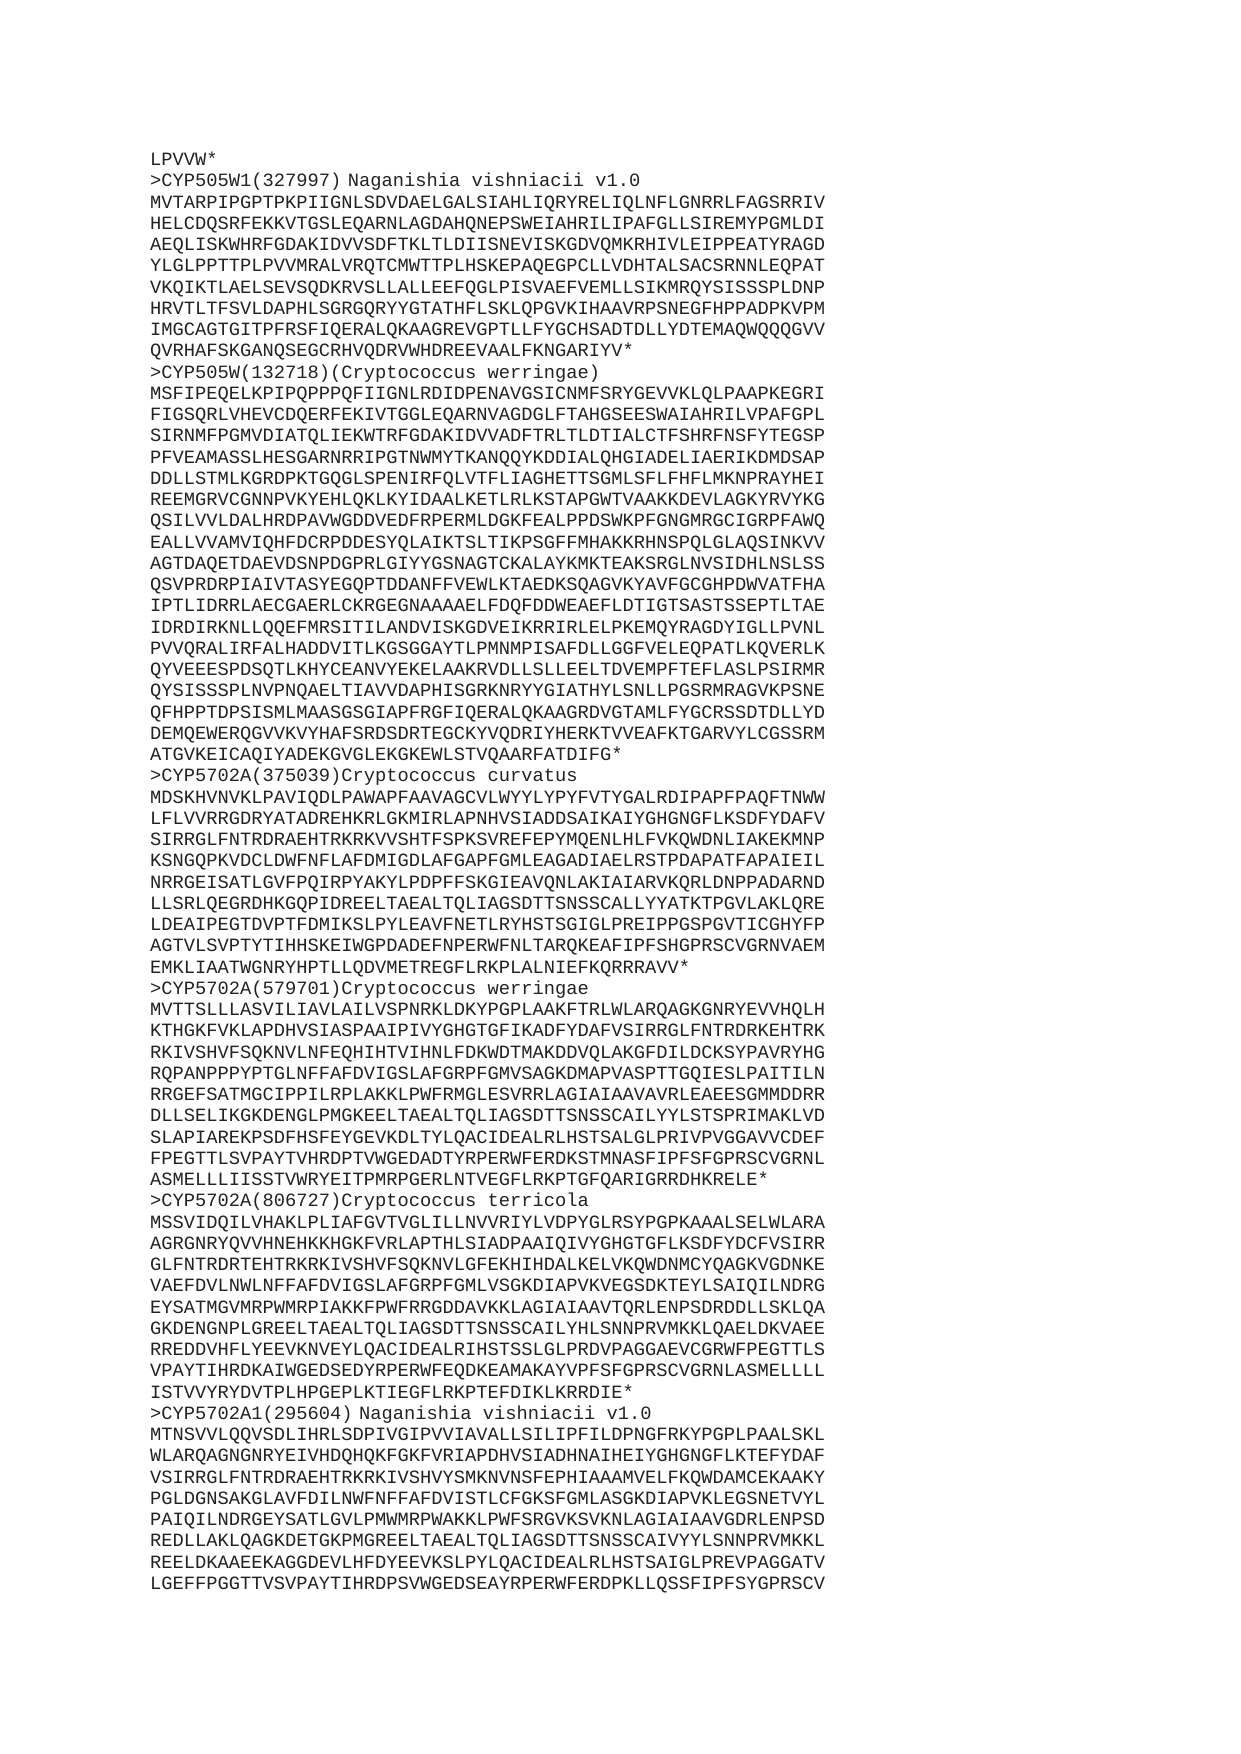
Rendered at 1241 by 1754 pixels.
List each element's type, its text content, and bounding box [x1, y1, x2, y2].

text QYVEEESPDSQTLKHYCEANVYEKELAAKRVDLLSLLEELTDVEMPFTEFLASLPSIRMR [150, 660, 1090, 681]
text AGTDAQETDAEVDSNPDGPRLGIYYGSNAGTCKALAYKMKTEAKSRGLNVSIDHLNSLSS [150, 554, 1090, 575]
text EYSATMGVMRPWMRPIAKKFPWFRRGDDAVKKLAGIAIAAVTQRLENPSDRDDLLSKLQA [150, 1297, 1090, 1319]
text AGTVLSVPTYTIHHSKEIWGPDADEFNPERWFNLTARQKEAFIPFSHGPRSCVGRNVAEM [150, 936, 1090, 957]
text PAIQILNDRGEYSATLGVLPMWMRPWAKKLPWFSRGVKSVKNLAGIAIAAVGDRLENPSD [150, 1510, 1090, 1531]
text AGRGNRYQVVHNEHKKHGKFVRLAPTHLSIADPAAIQIVYGHGTGFLKSDFYDCFVSIRR [150, 1234, 1090, 1255]
text >CYP5702A1(295604) Naganishia vishniacii v1.0 [150, 1404, 1090, 1425]
text >CYP505W1(327997) Naganishia vishniacii v1.0 [348, 171, 1090, 192]
text LPVVW* [150, 150, 1090, 171]
text IPTLIDRRLAECGAERLCKRGEGNAAAAELFDQFDDWEAEFLDTIGTSASTSSEPTLTAE [150, 596, 1090, 617]
text QYSISSSPLNVPNQAELTIAVVDAPHISGRKNRYYGIATHYLSNLLPGSRMRAGVKPSNE [150, 681, 1090, 702]
text EMKLIAATWGNRYHPTLLQDVMETREGFLRKPLALNIEFKQRRRAVV* [150, 957, 1090, 979]
text >CYP505W(132718)(Cryptococcus werringae) [150, 362, 1090, 384]
text GKDENGNPLGREELTAEALTQLIAGSDTTSNSSCAILYHLSNNPRVMKKLQAELDKVAEE [150, 1319, 1090, 1340]
text REDLLAKLQAGKDETGKPMGREELTAEALTQLIAGSDTTSNSSCAIVYYLSNNPRVMKKL [150, 1531, 1090, 1552]
text RKIVSHVFSQKNVLNFEQHIHTVIHNLFDKWDTMAKDDVQLAKGFDILDCKSYPAVRYHG [150, 1042, 1090, 1064]
text MDSKHVNVKLPAVIQDLPAWAPFAAVAGCVLWYYLYPYFVTYGALRDIPAPFPAQFTNWW [150, 787, 1090, 809]
text PGLDGNSAKGLAVFDILNWFNFFAFDVISTLCFGKSFGMLASGKDIAPVKLEGSNETVYL [150, 1489, 1090, 1510]
text QSILVVLDALHRDPAVWGDDVEDFRPERMLDGKFEALPPDSWKPFGNGMRGCIGRPFAWQ [150, 511, 1090, 532]
text DEMQEWERQGVVKVYHAFSRDSDRTEGCKYVQDRIYHERKTVVEAFKTGARVYLCGSSRM [150, 724, 1090, 745]
text GLFNTRDRTEHTRKRKIVSHVFSQKNVLGFEKHIHDALKELVKQWDNMCYQAGKVGDNKE [150, 1255, 1090, 1276]
text RRGEFSATMGCIPPILRPLAKKLPWFRMGLESVRRLAGIAIAAVAVRLEAEESGMMDDRR [150, 1085, 1090, 1106]
text ISTVVYRYDVTPLHPGEPLKTIEGFLRKPTEFDIKLKRRDIE* [150, 1382, 1090, 1404]
text DDLLSTMLKGRDPKTGQGLSPENIRFQLVTFLIAGHETTSGMLSFLFHFLMKNPRAYHEI [150, 469, 1090, 490]
text LLSRLQEGRDHKGQPIDREELTAEALTQLIAGSDTTSNSSCALLYYATKTPGVLAKLQRE [150, 894, 1090, 915]
text LFLVVRRGDRYATADREHKRLGKMIRLAPNHVSIADDSAIKAIYGHGNGFLKSDFYDAFV [150, 809, 1090, 830]
text SIRNMFPGMVDIATQLIEKWTRFGDAKIDVVADFTRLTLDTIALCTFSHRFNSFYTEGSP [150, 426, 1090, 447]
text LDEAIPEGTDVPTFDMIKSLPYLEAVFNETLRYHSTSGIGLPREIPPGSPGVTICGHYFP [150, 915, 1090, 936]
text >CYP5702A(375039)Cryptococcus curvatus [150, 766, 1090, 787]
text SLAPIAREKPSDFHSFEYGEVKDLTYLQACIDEALRLHSTSALGLPRIVPVGGAVVCDEF [150, 1127, 1090, 1149]
text QVRHAFSKGANQSEGCRHVQDRVWHDREEVAALFKNGARIYV* [150, 341, 1090, 362]
text MVTARPIPGPTPKPIIGNLSDVDAELGALSIAHLIQRYRELIQLNFLGNRRLFAGSRRIV [150, 192, 1090, 214]
text FIGSQRLVHEVCDQERFEKIVTGGLEQARNVAGDGLFTAHGSEESWAIAHRILVPAFGPL [150, 405, 1090, 426]
text IMGCAGTGITPFRSFIQERALQKAAGREVGPTLLFYGCHSADTDLLYDTEMAQWQQQGVV [150, 320, 1090, 341]
text DLLSELIKGKDENGLPMGKEELTAEALTQLIAGSDTTSNSSCAILYYLSTSPRIMAKLVD [150, 1106, 1090, 1127]
text IDRDIRKNLLQQEFMRSITILANDVISKGDVEIKRRIRLELPKEMQYRAGDYIGLLPVNL [150, 617, 1090, 639]
text >CYP5702A(806727)Cryptococcus terricola [150, 1191, 1090, 1212]
text HELCDQSRFEKKVTGSLEQARNLAGDAHQNEPSWEIAHRILIPAFGLLSIREMYPGMLDI [150, 214, 1090, 235]
text KTHGKFVKLAPDHVSIASPAAIPIVYGHGTGFIKADFYDAFVSIRRGLFNTRDRKEHTRK [150, 1021, 1090, 1042]
text YLGLPPTTPLPVVMRALVRQTCMWTTPLHSKEPAQEGPCLLVDHTALSACSRNNLEQPAT [150, 256, 1090, 277]
text MSSVIDQILVHAKLPLIAFGVTVGLILLNVVRIYLVDPYGLRSYPGPKAAALSELWLARA [150, 1212, 1090, 1234]
text SIRRGLFNTRDRAEHTRKRKVVSHTFSPKSVREFEPYMQENLHLFVKQWDNLIAKEKMNP [150, 830, 1090, 851]
text FPEGTTLSVPAYTVHRDPTVWGEDADTYRPERWFERDKSTMNASFIPFSFGPRSCVGRNL [150, 1149, 1090, 1170]
text >CYP505W1(327997) Naganishia vishniacii v1.0 [150, 171, 341, 192]
text VSIRRGLFNTRDRAEHTRKRKIVSHVYSMKNVNSFEPHIAAAMVELFKQWDAMCEKAAKY [150, 1467, 1090, 1489]
text HRVTLTFSVLDAPHLSGRGQRYYGTATHFLSKLQPGVKIHAAVRPSNEGFHPPADPKVPM [150, 299, 1090, 320]
text REELDKAAEEKAGGDEVLHFDYEEVKSLPYLQACIDEALRLHSTSAIGLPREVPAGGATV [150, 1552, 1090, 1574]
text REEMGRVCGNNPVKYEHLQKLKYIDAALKETLRLKSTAPGWTVAAKKDEVLAGKYRVYKG [150, 490, 1090, 511]
text RQPANPPPYPTGLNFFAFDVIGSLAFGRPFGMVSAGKDMAPVASPTTGQIESLPAITILN [150, 1064, 1090, 1085]
text MTNSVVLQQVSDLIHRLSDPIVGIPVVIAVALLSILIPFILDPNGFRKYPGPLPAALSKL [150, 1425, 1090, 1446]
text QFHPPTDPSISMLMAASGSGIAPFRGFIQERALQKAAGRDVGTAMLFYGCRSSDTDLLYD [150, 702, 1090, 724]
text MVTTSLLLASVILIAVLAILVSPNRKLDKYPGPLAAKFTRLWLARQAGKGNRYEVVHQLH [150, 1000, 1090, 1021]
text >CYP5702A(579701)Cryptococcus werringae [150, 979, 1090, 1000]
text PFVEAMASSLHESGARNRRIPGTNWMYTKANQQYKDDIALQHGIADELIAERIKDMDSAP [150, 447, 1090, 469]
text LGEFFPGGTTVSVPAYTIHRDPSVWGEDSEAYRPERWFERDPKLLQSSFIPFSYGPRSCV [150, 1574, 1090, 1595]
text RREDDVHFLYEEVKNVEYLQACIDEALRIHSTSSLGLPRDVPAGGAEVCGRWFPEGTTLS [150, 1340, 1090, 1361]
text ATGVKEICAQIYADEKGVGLEKGKEWLSTVQAARFATDIFG* [150, 745, 1090, 766]
text NRRGEISATLGVFPQIRPYAKYLPDPFFSKGIEAVQNLAKIAIARVKQRLDNPPADARND [150, 872, 1090, 894]
text VKQIKTLAELSEVSQDKRVSLLALLEEFQGLPISVAEFVEMLLSIKMRQYSISSSPLDNP [150, 277, 1090, 299]
text MSFIPEQELKPIPQPPPQFIIGNLRDIDPENAVGSICNMFSRYGEVVKLQLPAAPKEGRI [150, 384, 1090, 405]
text ASMELLLIISSTVWRYEITPMRPGERLNTVEGFLRKPTGFQARIGRRDHKRELE* [150, 1170, 1090, 1191]
text WLARQAGNGNRYEIVHDQHQKFGKFVRIAPDHVSIADHNAIHEIYGHGNGFLKTEFYDAF [150, 1446, 1090, 1467]
text VPAYTIHRDKAIWGEDSEDYRPERWFEQDKEAMAKAYVPFSFGPRSCVGRNLASMELLLL [150, 1361, 1090, 1382]
text EALLVVAMVIQHFDCRPDDESYQLAIKTSLTIKPSGFFMHAKKRHNSPQLGLAQSINKVV [150, 532, 1090, 554]
text KSNGQPKVDCLDWFNFLAFDMIGDLAFGAPFGMLEAGADIAELRSTPDAPATFAPAIEIL [150, 851, 1090, 872]
text PVVQRALIRFALHADDVITLKGSGGAYTLPMNMPISAFDLLGGFVELEQPATLKQVERLK [150, 639, 1090, 660]
text VAEFDVLNWLNFFAFDVIGSLAFGRPFGMLVSGKDIAPVKVEGSDKTEYLSAIQILNDRG [150, 1276, 1090, 1297]
text AEQLISKWHRFGDAKIDVVSDFTKLTLDIISNEVISKGDVQMKRHIVLEIPPEATYRAGD [150, 235, 1090, 256]
text QSVPRDRPIAIVTASYEGQPTDDANFFVEWLKTAEDKSQAGVKYAVFGCGHPDWVATFHA [150, 575, 1090, 596]
